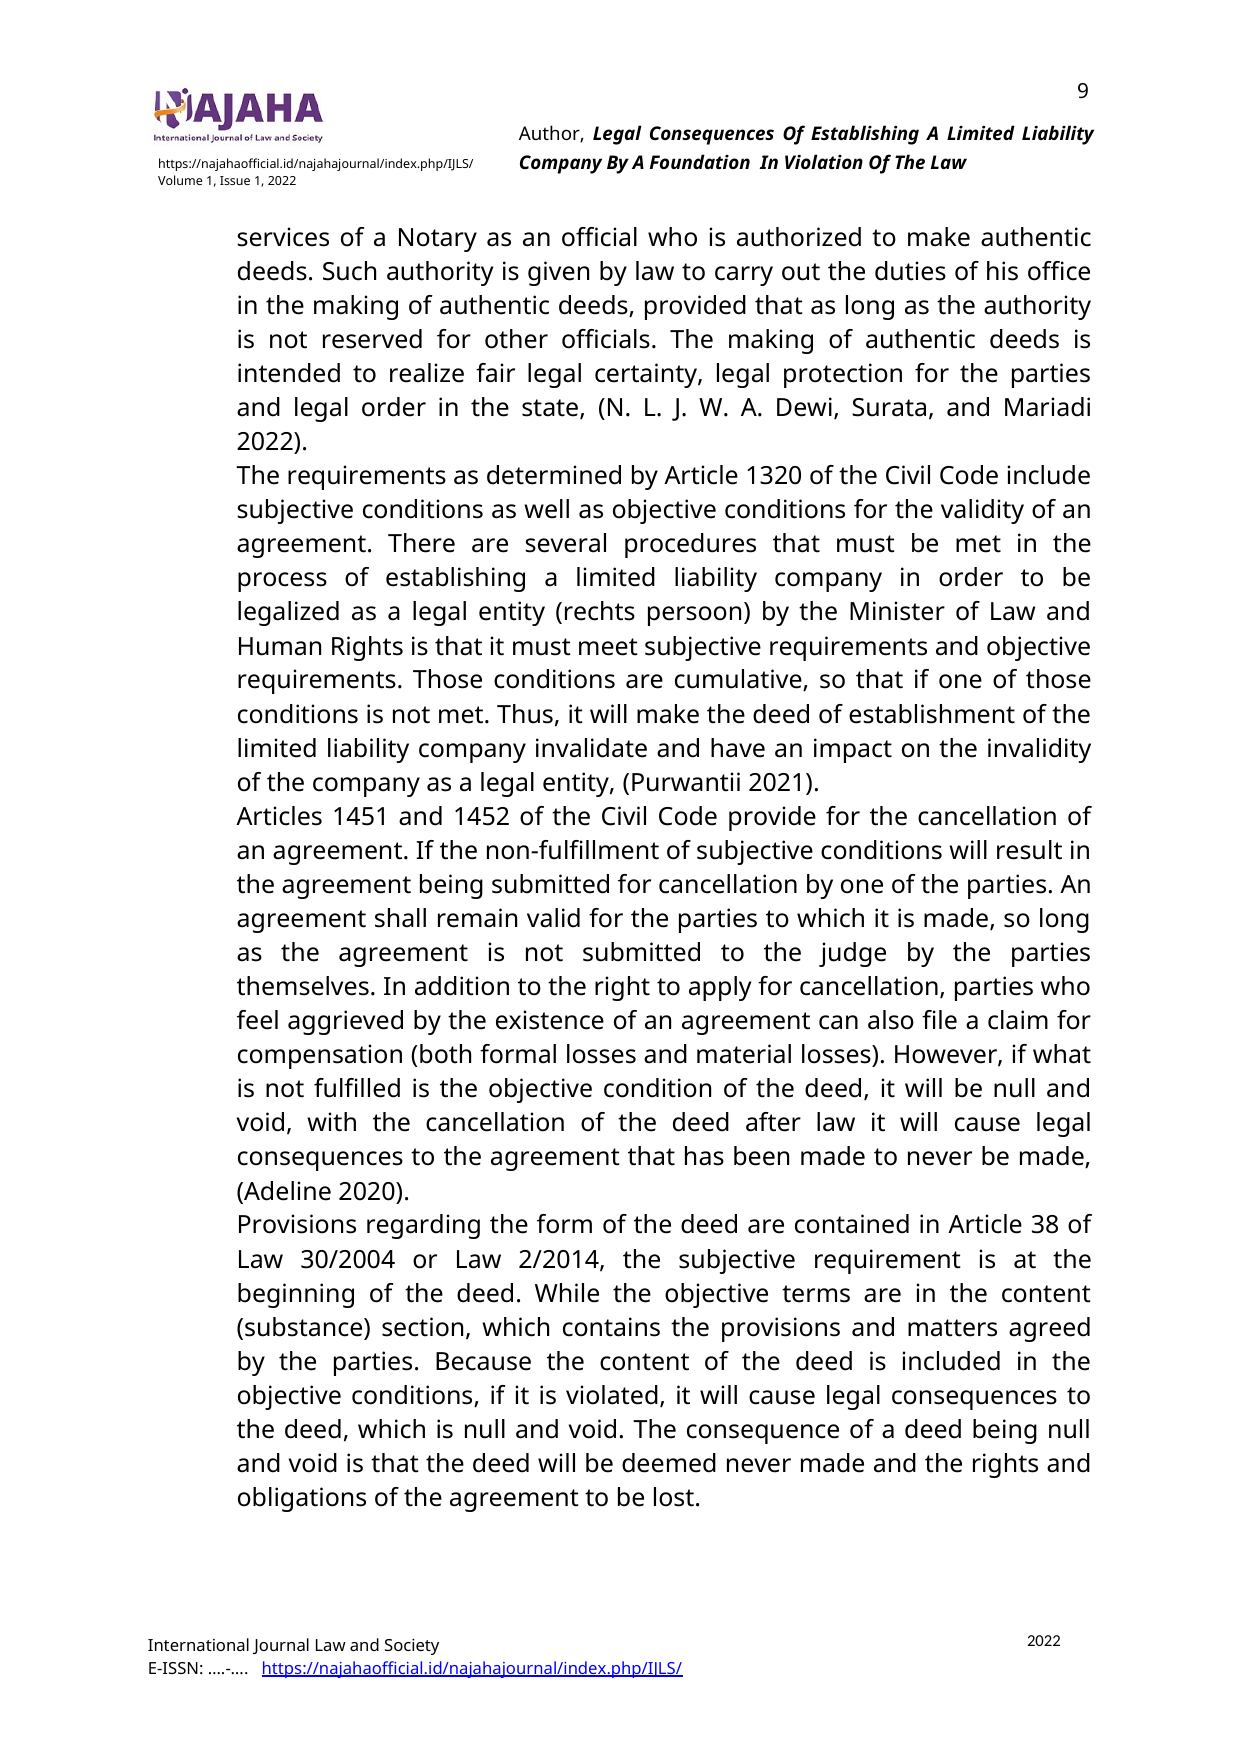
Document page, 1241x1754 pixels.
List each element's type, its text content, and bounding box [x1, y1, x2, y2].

list The requirements as determined by Article 1320 of the Civil Code include subjective conditions as well as objective conditions for the validity of an agreement. There are several procedures that must be met in the process of establishing a limited liability company in order to be legalized as a legal entity (rechts persoon) by the Minister of Law and Human Rights is that it must meet subjective requirements and objective requirements. Those conditions are cumulative, so that if one of those conditions is not met. Thus, it will make the deed of establishment of the limited liability company invalidate and have an impact on the invalidity of the company as a legal entity, (Purwantii 2021). [236, 458, 1092, 798]
list Articles 1451 and 1452 of the Civil Code provide for the cancellation of an agreement. If the non-fulfillment of subjective conditions will result in the agreement being submitted for cancellation by one of the parties. An agreement shall remain valid for the parties to which it is made, so long as the agreement is not submitted to the judge by the parties themselves. In addition to the right to apply for cancellation, parties who feel aggrieved by the existence of an agreement can also file a claim for compensation (both formal losses and material losses). However, if what is not fulfilled is the objective condition of the deed, it will be null and void, with the cancellation of the deed after law it will cause legal consequences to the agreement that has been made to never be made, (Adeline 2020). [236, 798, 1092, 1207]
picture [147, 75, 328, 157]
list Provisions regarding the form of the deed are contained in Article 38 of Law 30/2004 or Law 2/2014, the subjective requirement is at the beginning of the deed. While the objective terms are in the content (substance) section, which contains the provisions and matters agreed by the parties. Because the content of the deed is included in the objective conditions, if it is violated, it will cause legal consequences to the deed, which is null and void. The consequence of a deed being null and void is that the deed will be deemed never made and the rights and obligations of the agreement to be lost. [236, 1207, 1092, 1514]
